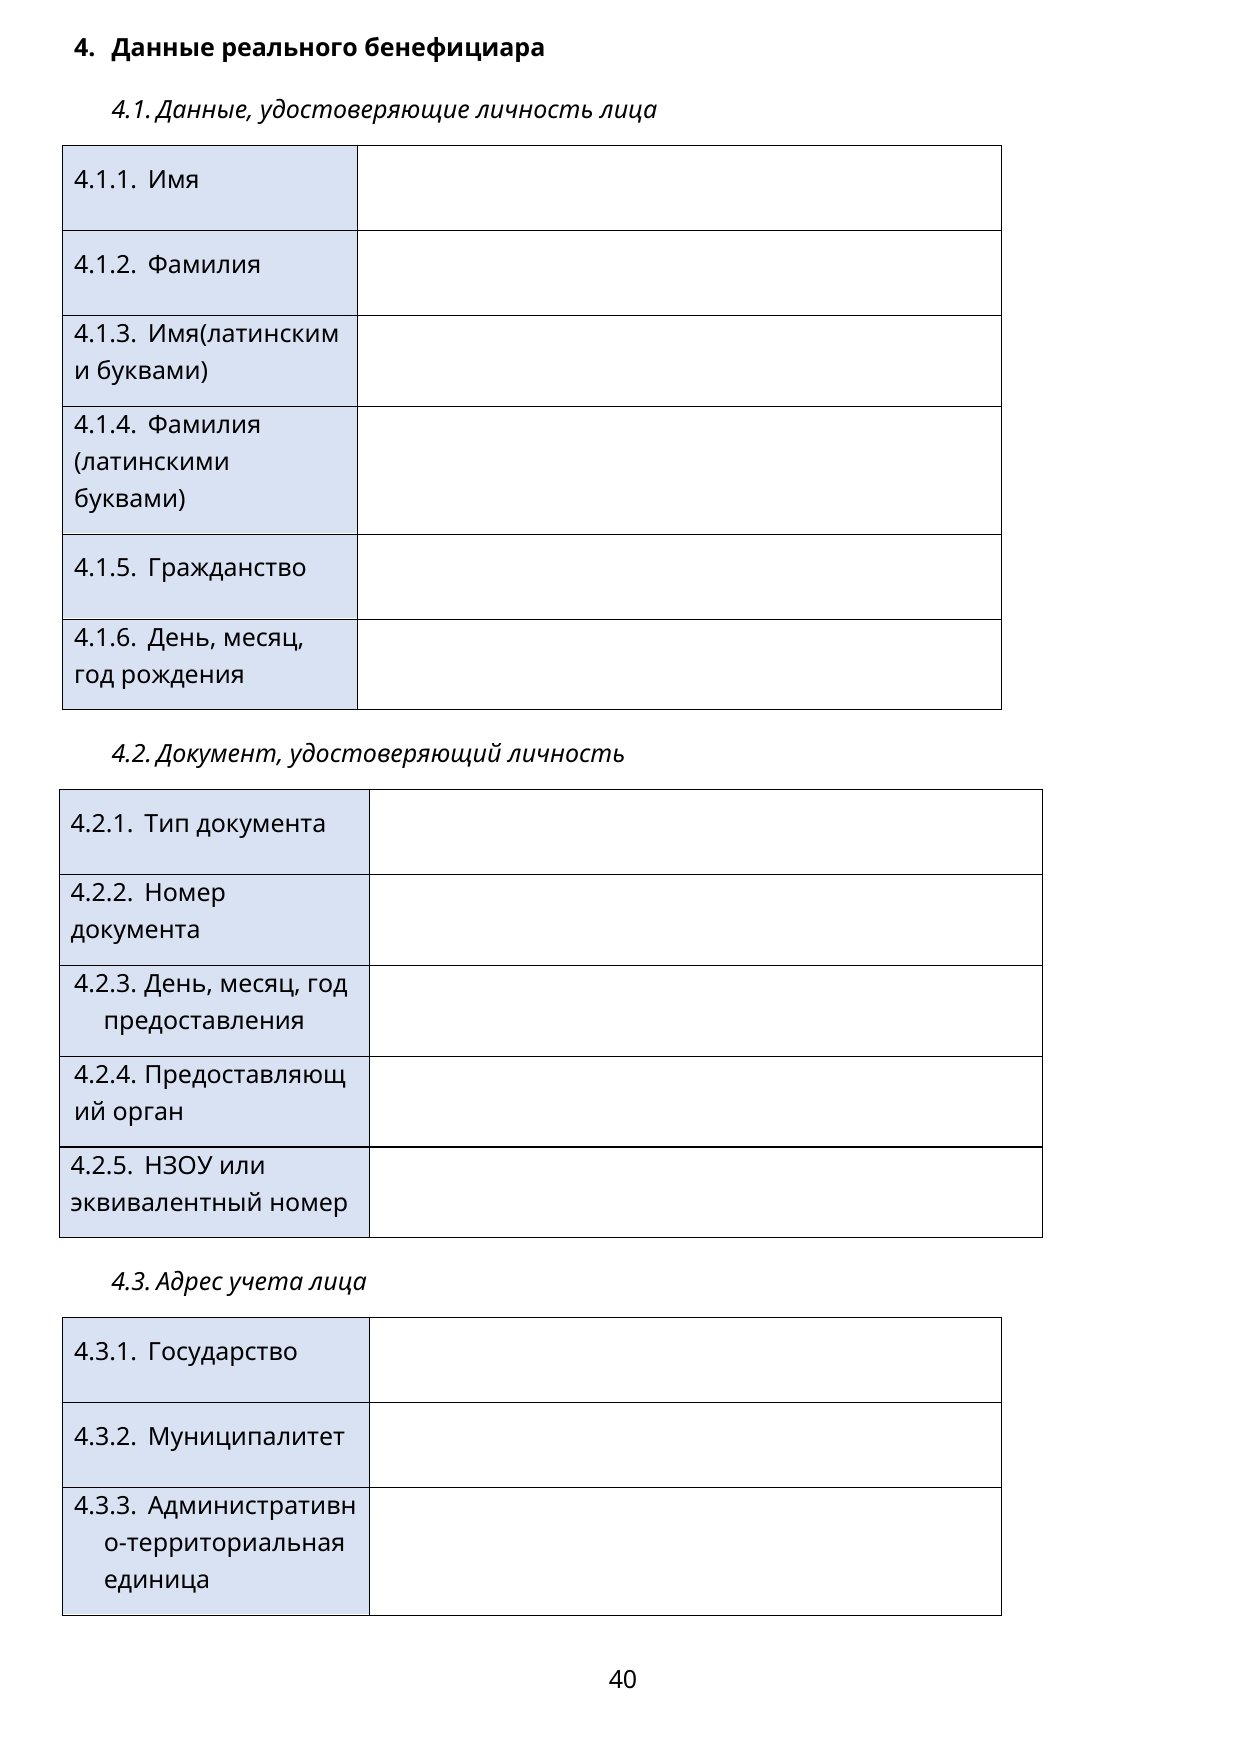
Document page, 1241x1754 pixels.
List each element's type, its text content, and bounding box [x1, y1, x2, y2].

table_cell [370, 966, 1042, 1056]
table_cell Номер документа [60, 875, 369, 965]
table_cell [370, 875, 1042, 965]
table_cell [370, 1488, 1001, 1614]
table_cell День, месяц, год предоставления [60, 966, 369, 1056]
table_cell [370, 1148, 1042, 1237]
table_cell [370, 1403, 1001, 1487]
table_cell [358, 316, 1001, 406]
table_header Тип документа [60, 790, 369, 874]
list Данные реального бенефициара [74, 29, 1172, 64]
table_cell Муниципалитет [63, 1403, 369, 1487]
list Адрес учета лица [111, 1263, 1172, 1297]
table_cell Гражданство [63, 535, 357, 618]
table_header [370, 790, 1042, 874]
table_cell НЗОУ или эквивалентный номер [60, 1148, 369, 1237]
table_cell Предоставляющий орган [60, 1057, 369, 1146]
table_cell [358, 620, 1001, 709]
table_header Государство [63, 1318, 369, 1402]
table_header [370, 1318, 1001, 1402]
table_cell [358, 407, 1001, 533]
table_header [358, 146, 1001, 230]
table_header Имя [63, 146, 357, 230]
table_cell День, месяц, год рождения [63, 620, 357, 709]
table_cell Фамилия (латинскими буквами) [63, 407, 357, 533]
table_cell Фамилия [63, 231, 357, 315]
list Документ, удостоверяющий личность [111, 735, 1172, 769]
table_cell Имя(латинскими буквами) [63, 316, 357, 406]
table_cell [370, 1057, 1042, 1146]
list Данные, удостоверяющие личность лица [111, 91, 1172, 125]
table_cell [358, 231, 1001, 315]
table_cell Административно-территориальная единица [63, 1488, 369, 1614]
table_cell [358, 535, 1001, 618]
